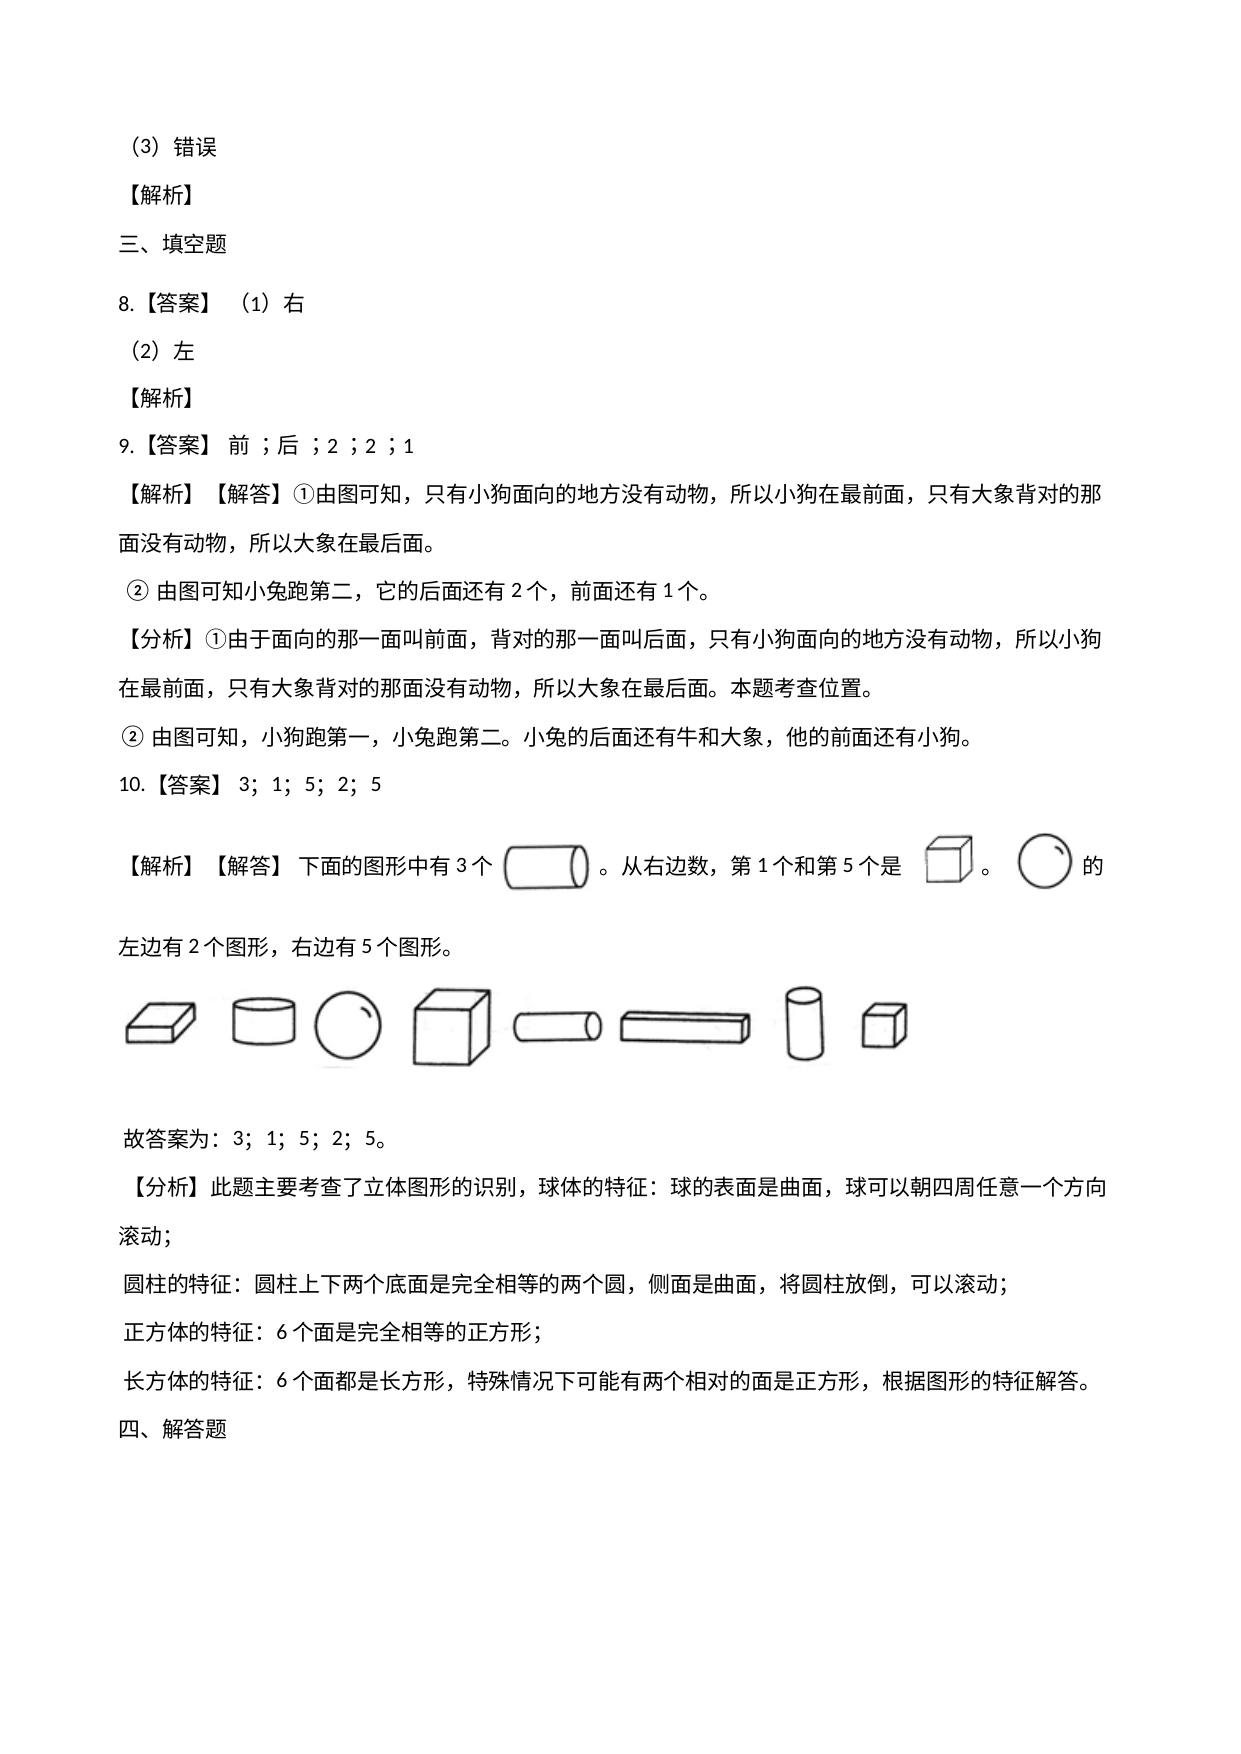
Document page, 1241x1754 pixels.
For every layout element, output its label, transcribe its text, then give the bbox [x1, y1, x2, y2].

text 正方体的特征：6个面是完全相等的正方形； [118, 1315, 1122, 1347]
text 【解析】 [118, 382, 1122, 414]
text （2）左 [118, 334, 1122, 367]
text 【分析】①由于面向的那一面叫前面，背对的那一面叫后面，只有小狗面向的地方没有动物，所以小狗在最前面，只有大象背对的那面没有动物，所以大象在最后面。本题考查位置。 [118, 622, 1122, 703]
picture [906, 815, 982, 897]
text 【解析】【解答】①由图可知，只有小狗面向的地方没有动物，所以小狗在最前面，只有大象背对的那面没有动物，所以大象在最后面。 [118, 477, 1122, 558]
text 【解析】 [118, 178, 1122, 210]
text 四、解答题 [118, 1412, 1122, 1444]
text 【解析】【解答】 下面的图形中有3个 。从右边数，第1个和第5个是 。 的左边有2个图形，右边有5个图形。 [118, 816, 1122, 962]
text 三、填空题 [118, 226, 1122, 259]
text 长方体的特征：6个面都是长方形，特殊情况下可能有两个相对的面是正方形，根据图形的特征解答。 [118, 1363, 1122, 1396]
text （3）错误 [118, 129, 1122, 162]
text ②由图可知小兔跑第二，它的后面还有2个，前面还有1个。 [118, 574, 1122, 606]
text 故答案为：3；1；5；2；5。 [118, 1121, 1122, 1154]
text ②由图可知，小狗跑第一，小兔跑第二。小兔的后面还有牛和大象，他的前面还有小狗。 [118, 719, 1122, 752]
picture [1008, 823, 1082, 897]
text 10.【答案】 3；1；5；2；5 [118, 767, 1122, 800]
picture [118, 977, 954, 1081]
text 【分析】此题主要考查了立体图形的识别，球体的特征：球的表面是曲面，球可以朝四周任意一个方向滚动； [118, 1169, 1122, 1251]
text 8.【答案】 （1）右 [118, 287, 1122, 319]
text 圆柱的特征：圆柱上下两个底面是完全相等的两个圆，侧面是曲面，将圆柱放倒，可以滚动； [118, 1267, 1122, 1299]
picture [497, 831, 600, 897]
text 9.【答案】 前 ；后 ；2 ；2 ；1 [118, 429, 1122, 462]
